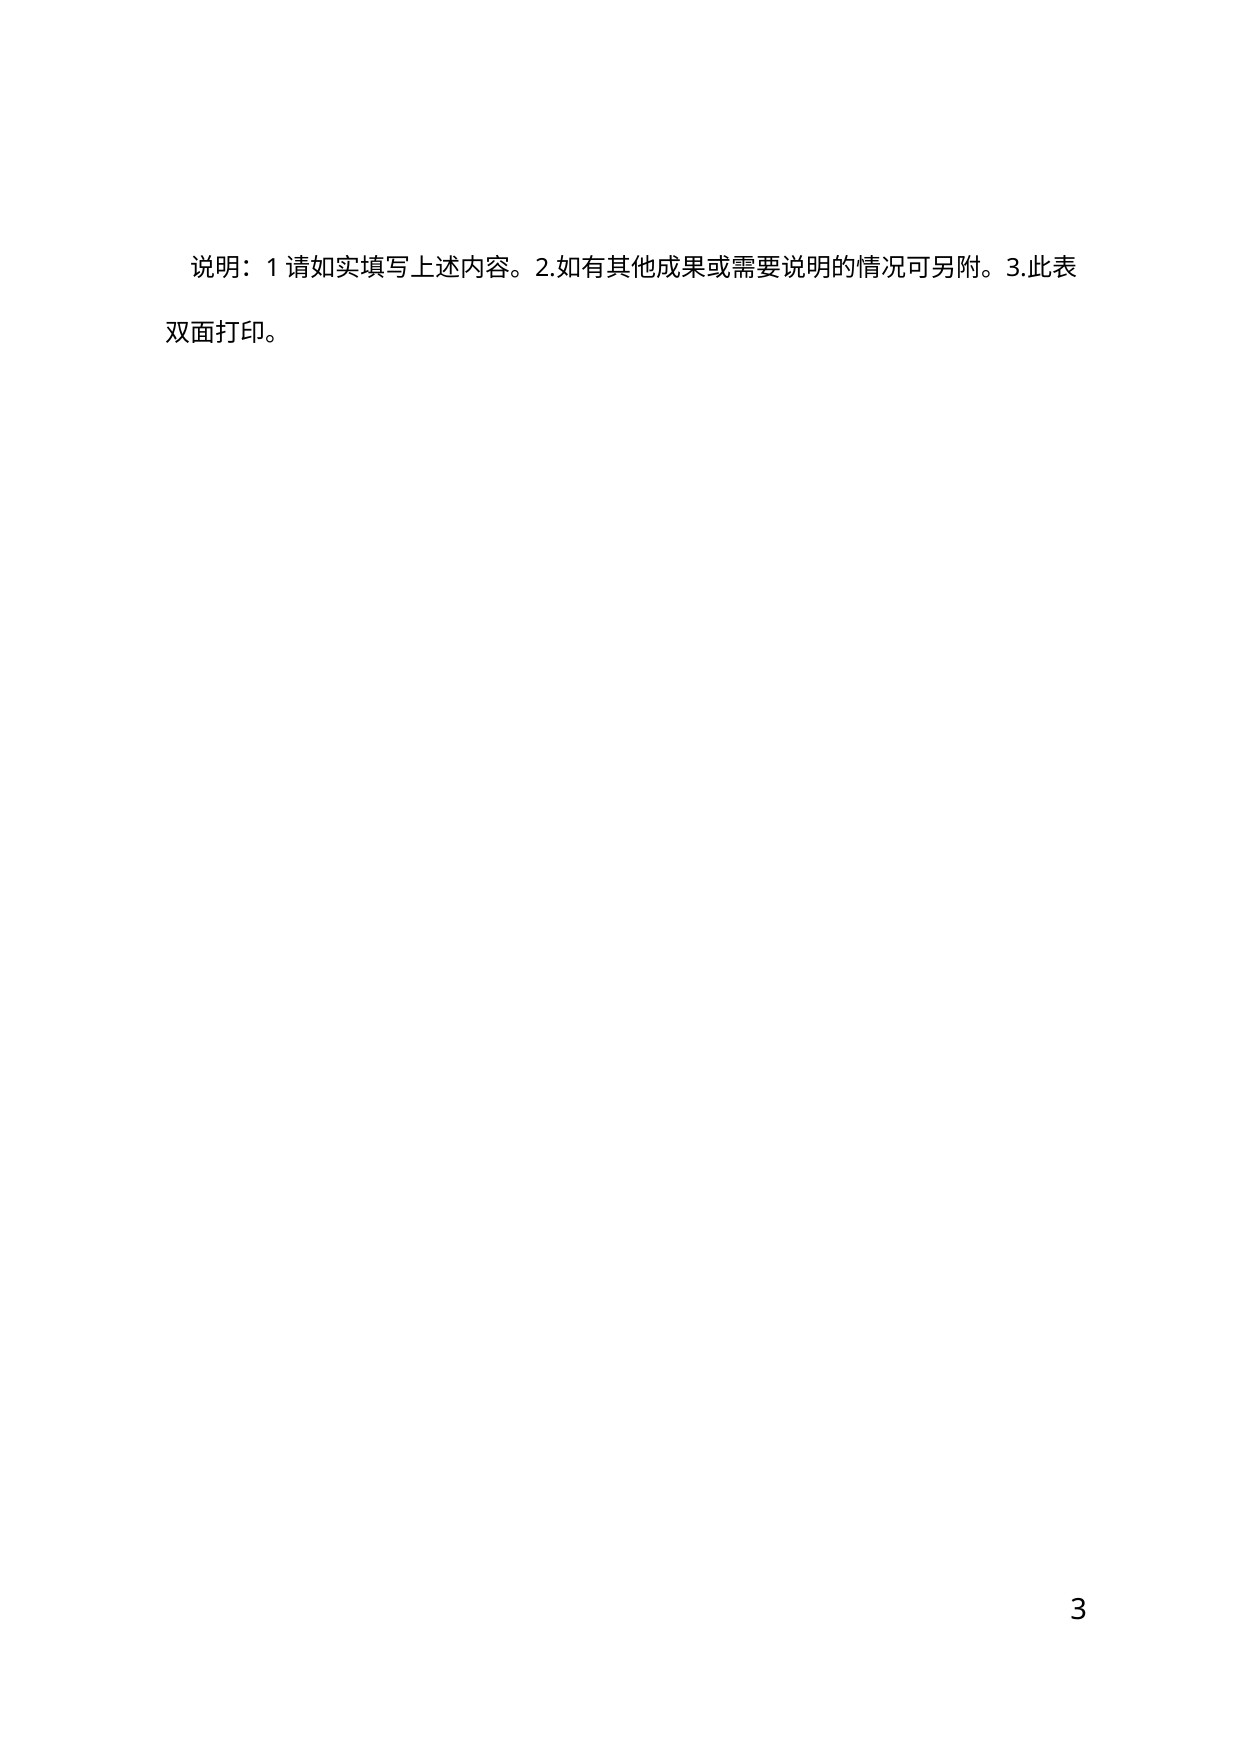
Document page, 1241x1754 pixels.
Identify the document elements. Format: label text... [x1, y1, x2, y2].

text 说明：1请如实填写上述内容。2.如有其他成果或需要说明的情况可另附。3.此表双面打印。 [165, 233, 1087, 363]
